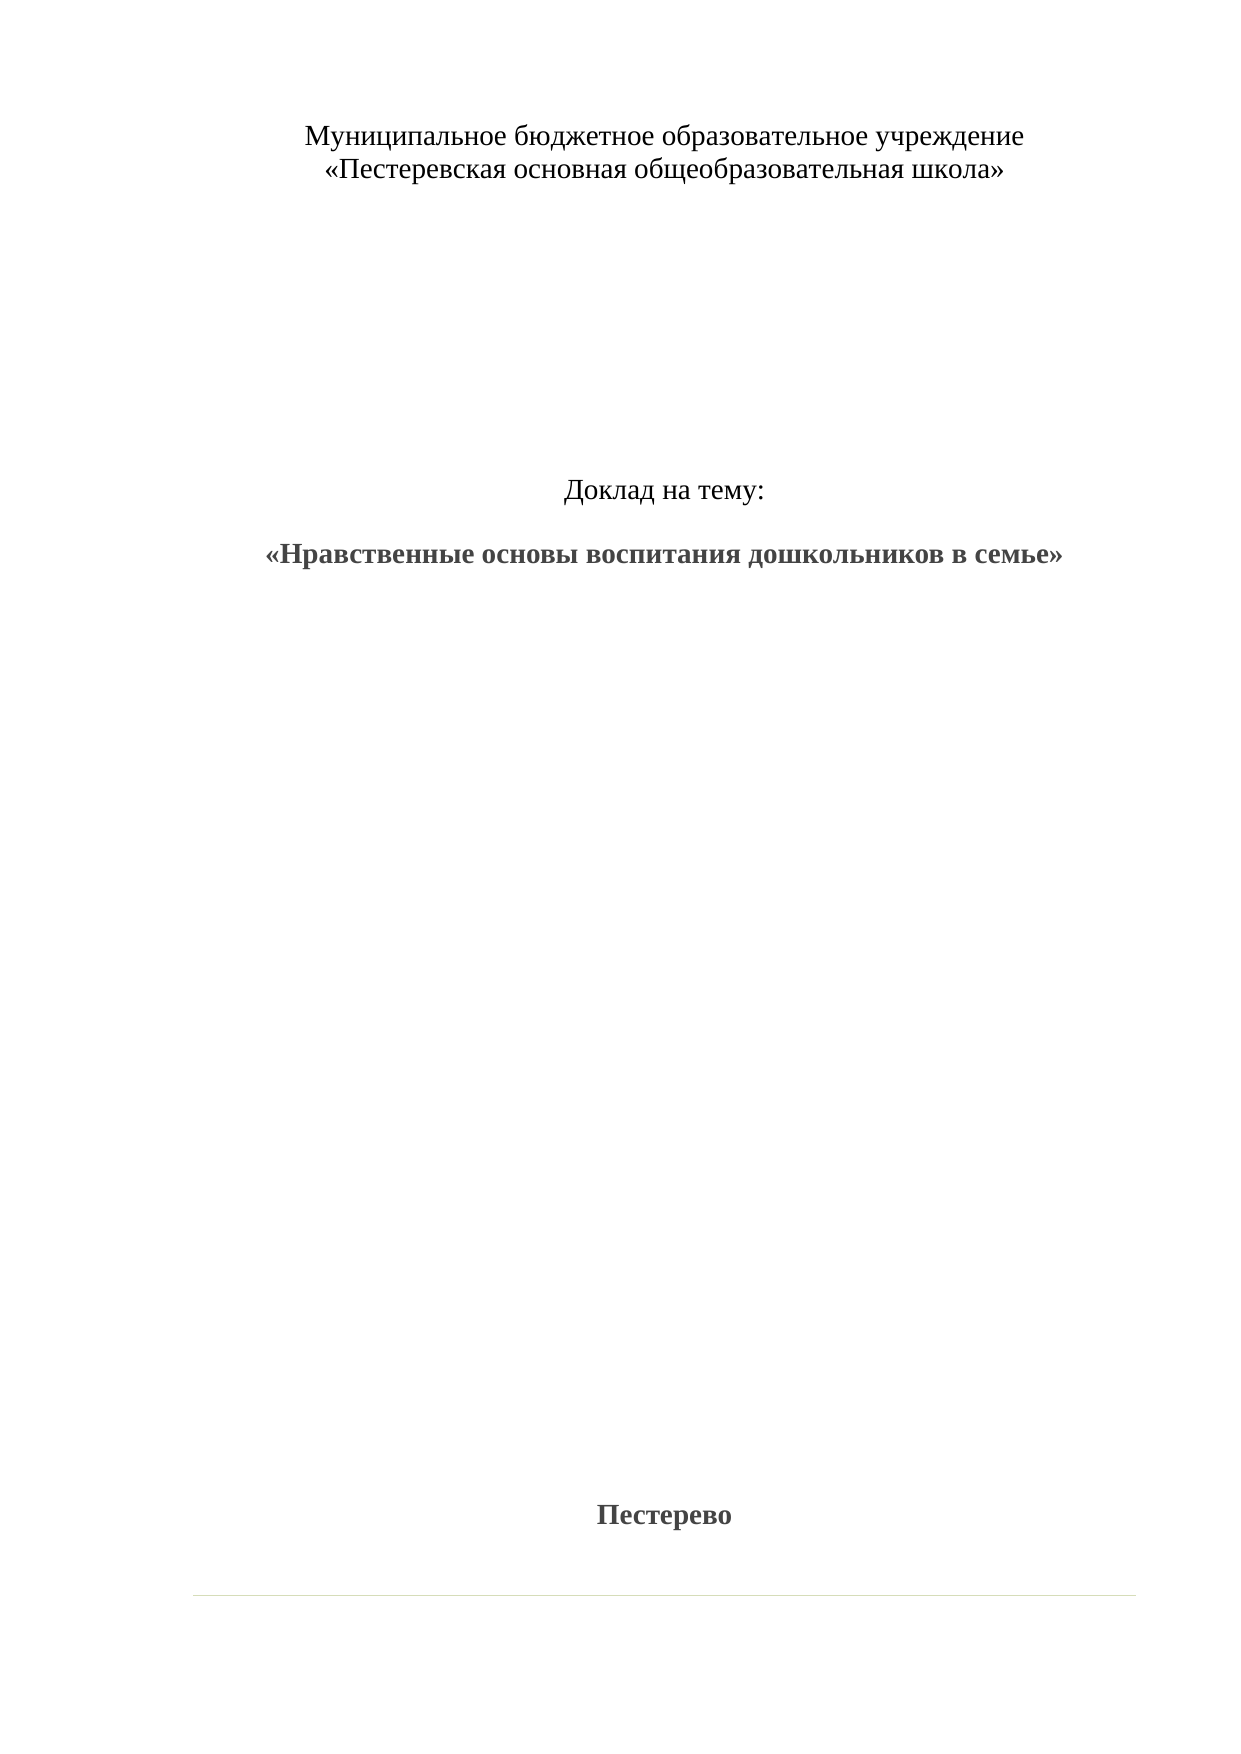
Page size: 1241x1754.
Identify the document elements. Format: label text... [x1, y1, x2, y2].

text «Нравственные основы воспитания дошкольников в семье» [193, 518, 1136, 569]
text Муниципальное бюджетное образовательное учреждение [177, 118, 1152, 152]
text Доклад на тему: [193, 454, 1136, 506]
text Пестерево [193, 1479, 1136, 1531]
text «Пестеревская основная общеобразовательная школа» [177, 152, 1152, 185]
